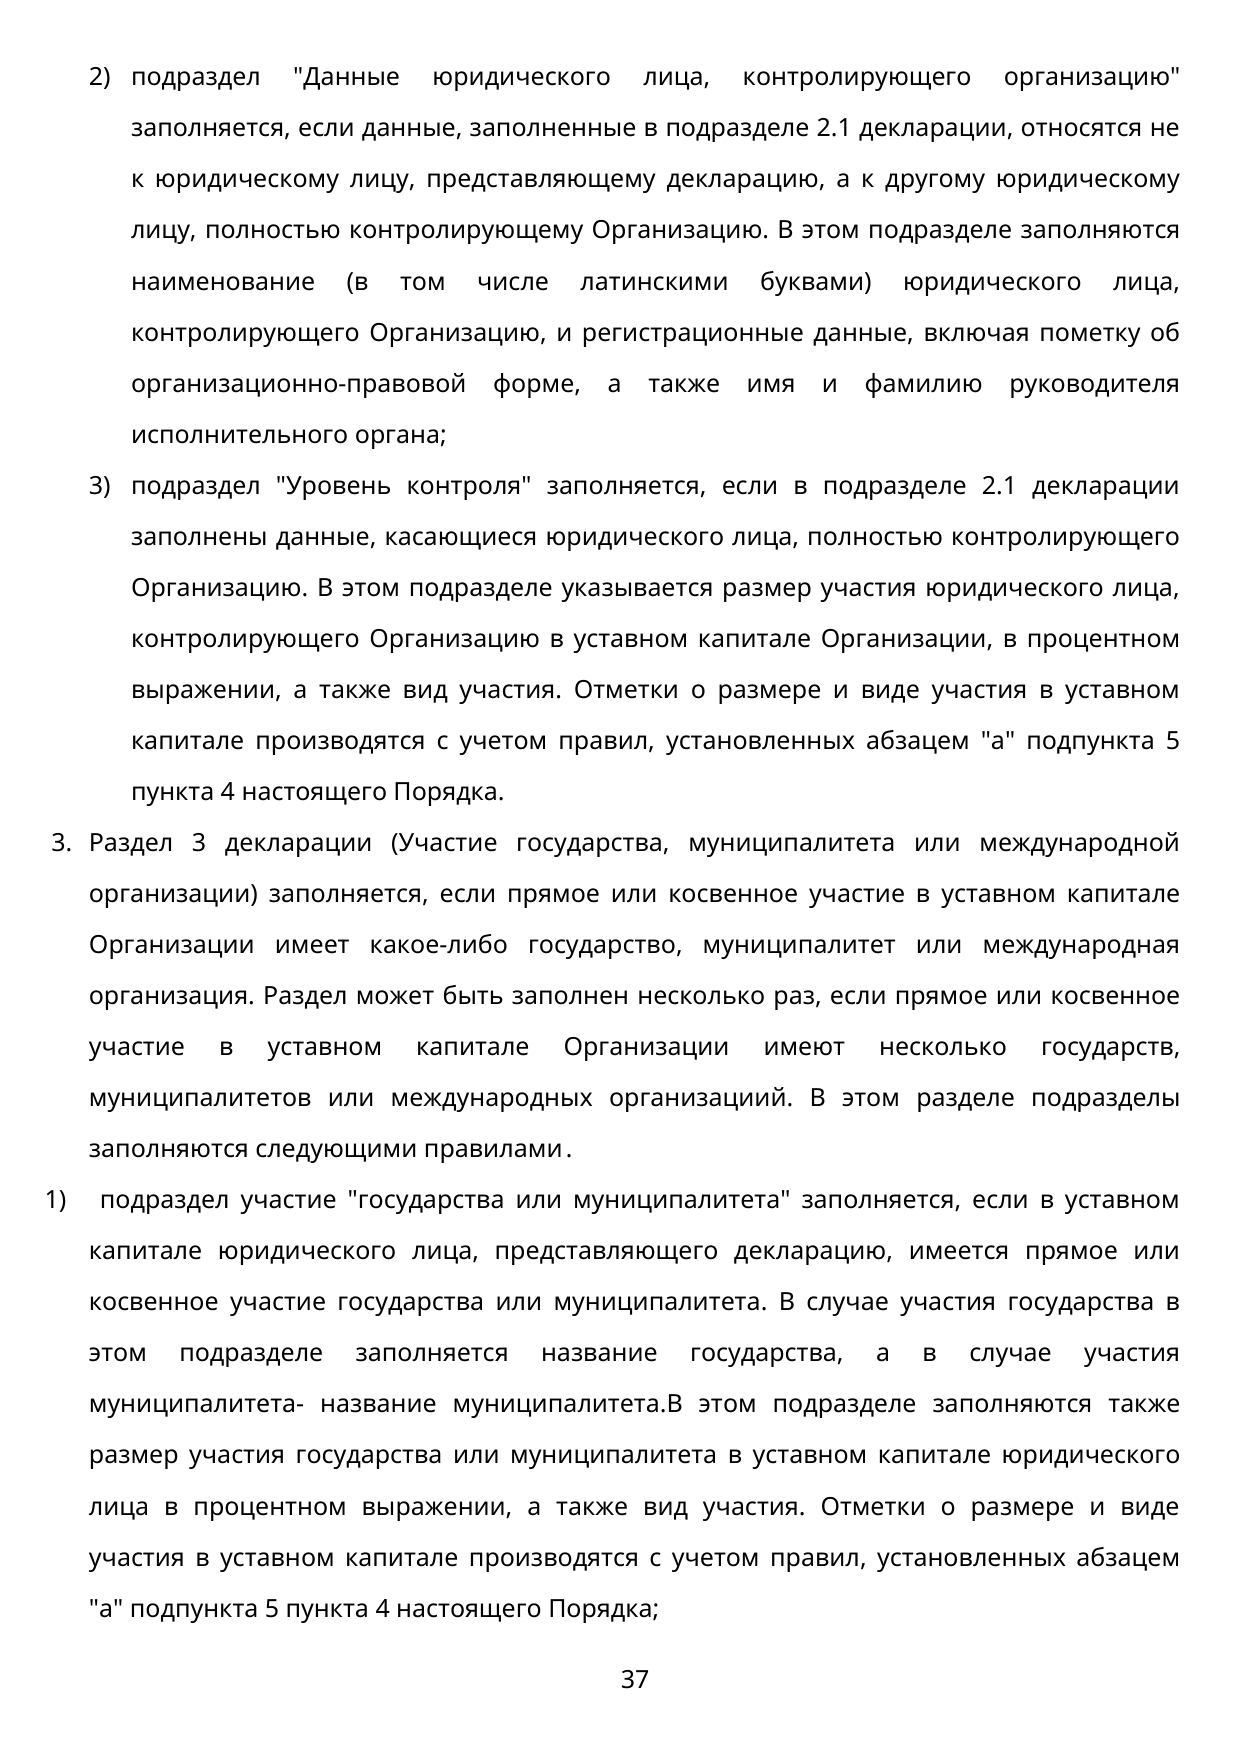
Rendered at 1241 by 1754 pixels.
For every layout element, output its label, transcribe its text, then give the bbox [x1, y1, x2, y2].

list Раздел 3 декларации (Участие государства, муниципалитета или международной организации) заполняется, если прямое или косвенное участие в уставном капитале Организации имеет какое-либо государство, муниципалитет или международная организация. Раздел может быть заполнен несколько раз, если прямое или косвенное участие в уставном капитале Организации имеют несколько государств, муниципалитетов или международных организациий. В этом разделе подразделы заполняются следующими правилами․ [51, 825, 1181, 1165]
list подраздел "Данные юридического лица, контролирующего организацию" заполняется, если данные, заполненные в подразделе 2.1 декларации, относятся не к юридическому лицу, представляющему декларацию, а к другому юридическому лицу, полностью контролирующему Организацию. В этом подразделе заполняются наименование (в том числе латинскими буквами) юридического лица, контролирующего Организацию, и регистрационные данные, включая пометку об организационно-правовой форме, а также имя и фамилию руководителя исполнительного органа; [89, 59, 1181, 450]
list подраздел участие "государства или муниципалитета" заполняется, если в уставном капитале юридического лица, представляющего декларацию, имеется прямое или косвенное участие государства или муниципалитета. В случае участия государства в этом подразделе заполняется название государства, а в случае участия муниципалитета- название муниципалитета.В этом подразделе заполняются также размер участия государства или муниципалитета в уставном капитале юридического лица в процентном выражении, а также вид участия. Отметки о размере и виде участия в уставном капитале производятся с учетом правил, установленных абзацем "а" подпункта 5 пункта 4 настоящего Порядка; [44, 1182, 1181, 1624]
list подраздел "Уровень контроля" заполняется, если в подразделе 2.1 декларации заполнены данные, касающиеся юридического лица, полностью контролирующего Организацию. В этом подразделе указывается размер участия юридического лица, контролирующего Организацию в уставном капитале Организации, в процентном выражении, а также вид участия. Отметки о размере и виде участия в уставном капитале производятся с учетом правил, установленных абзацем "а" подпункта 5 пункта 4 настоящего Порядка. [89, 467, 1181, 808]
